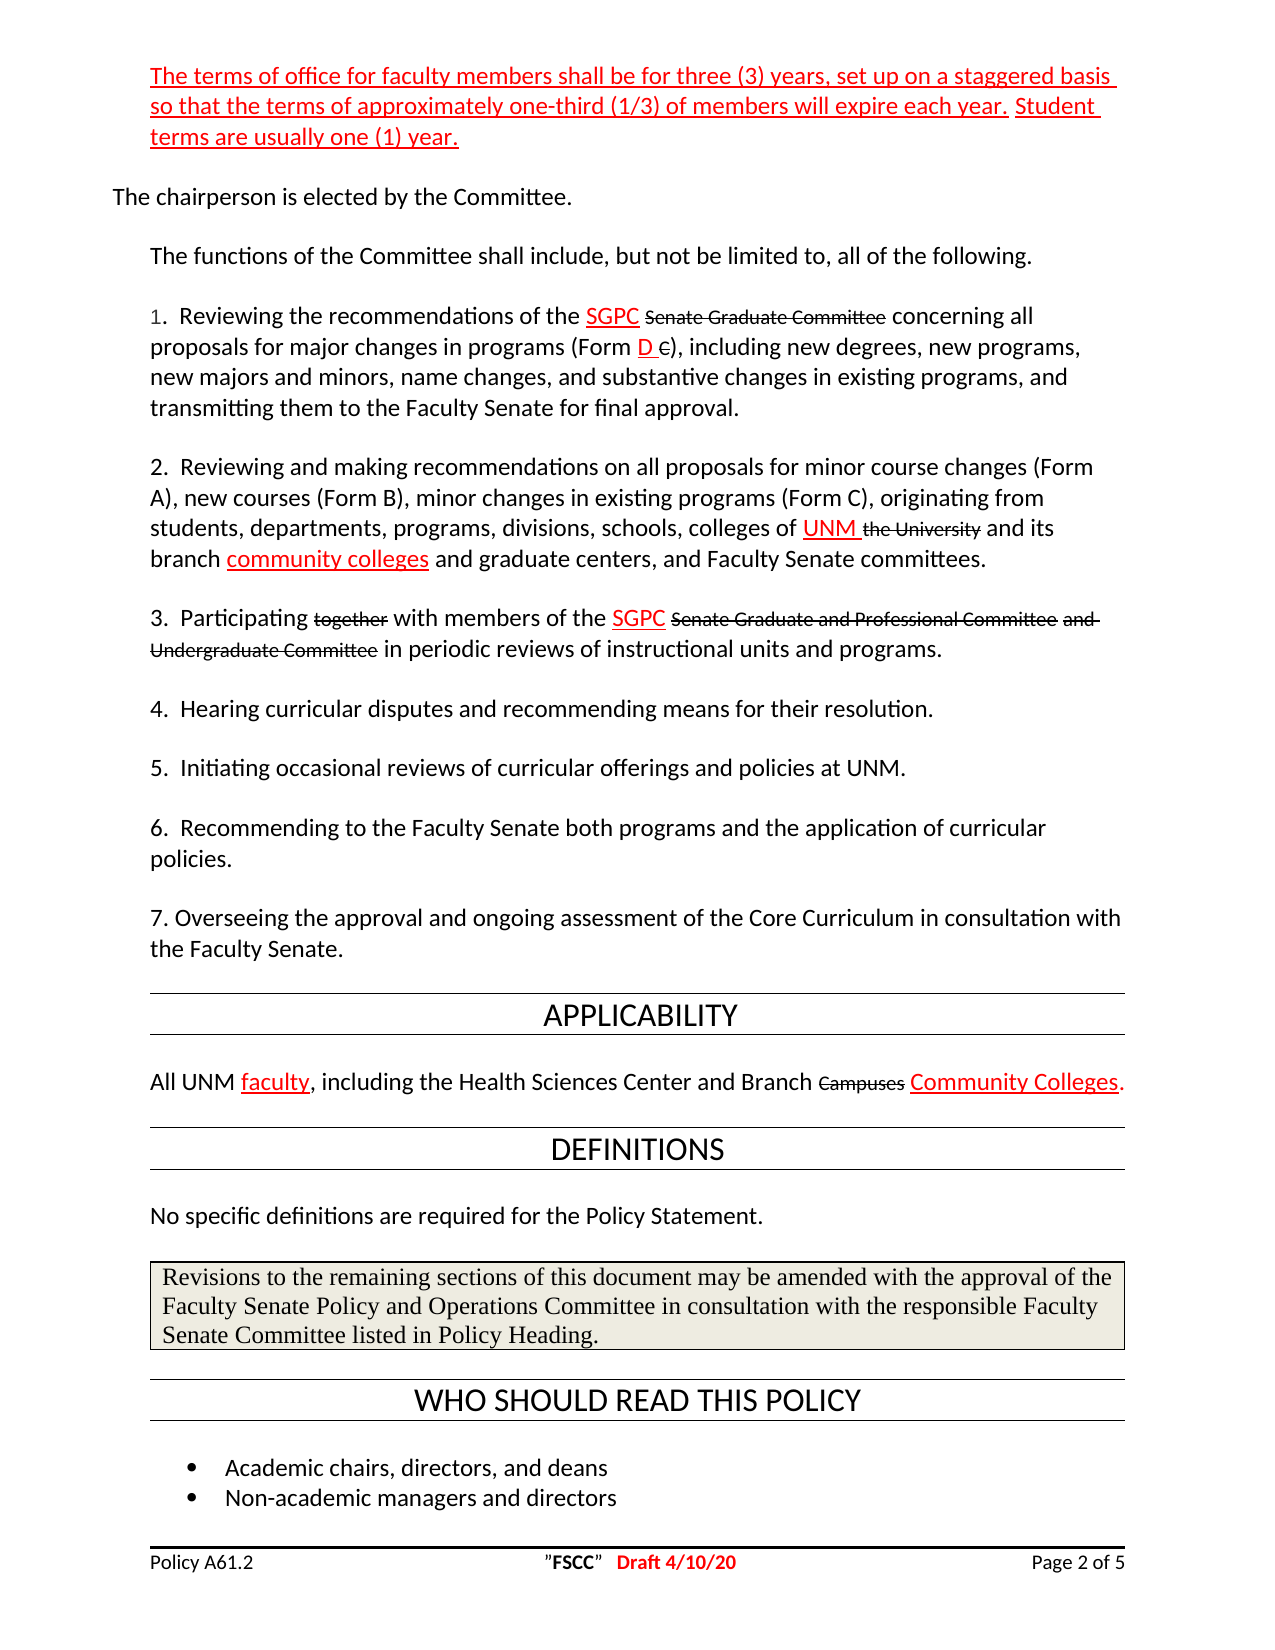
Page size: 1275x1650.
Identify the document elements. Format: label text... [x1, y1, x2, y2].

text No specific definitions are required for the Policy Statement. [150, 1200, 1125, 1231]
table_header Revisions to the remaining sections of this document may be amended with the approval of the Faculty Senate Policy and Operations Committee in consultation with the responsible Faculty Senate Committee listed in Policy Heading. [151, 1263, 1124, 1349]
text 3. Participating together with members of the SGPC Senate Graduate and Professional Committee and Undergraduate Committee in periodic reviews of instructional units and programs. [150, 603, 1125, 664]
text 2. Reviewing and making recommendations on all proposals for minor course changes (Form A), new courses (Form B), minor changes in existing programs (Form C), originating from students, departments, programs, divisions, schools, colleges of UNM the University and its branch community colleges and graduate centers, and Faculty Senate committees. [150, 451, 1125, 573]
text 7. Overseeing the approval and ongoing assessment of the Core Curriculum in consultation with the Faculty Senate. [150, 902, 1125, 963]
text 1. Reviewing the recommendations of the SGPC Senate Graduate Committee concerning all proposals for major changes in programs (Form D C), including new degrees, new programs, new majors and minors, name changes, and substantive changes in existing programs, and transmitting them to the Faculty Senate for final approval. [150, 300, 1125, 422]
table_header APPLICABILITY [150, 994, 1125, 1034]
list Non-academic managers and directors [187, 1482, 1125, 1513]
table_header WHO SHOULD READ THIS POLICY [150, 1380, 1125, 1420]
text The functions of the Committee shall include, but not be limited to, all of the following. [150, 240, 1125, 271]
text 4. Hearing curricular disputes and recommending means for their resolution. [150, 693, 1125, 723]
table_header DEFINITIONS [150, 1128, 1125, 1169]
text 5. Initiating occasional reviews of curricular offerings and policies at UNM. [150, 752, 1125, 783]
text All UNM faculty, including the Health Sciences Center and Branch Campuses Community Colleges. [150, 1066, 1125, 1096]
list The chairperson is elected by the Committee. [112, 181, 1125, 211]
text 6. Recommending to the Faculty Senate both programs and the application of curricular policies. [150, 812, 1125, 873]
list Academic chairs, directors, and deans [187, 1452, 1125, 1482]
list The terms of office for faculty members shall be for three (3) years, set up on a staggered basis so that the terms of approximately one-third (1/3) of members will expire each year. Student terms are usually one (1) year. [150, 60, 1125, 152]
